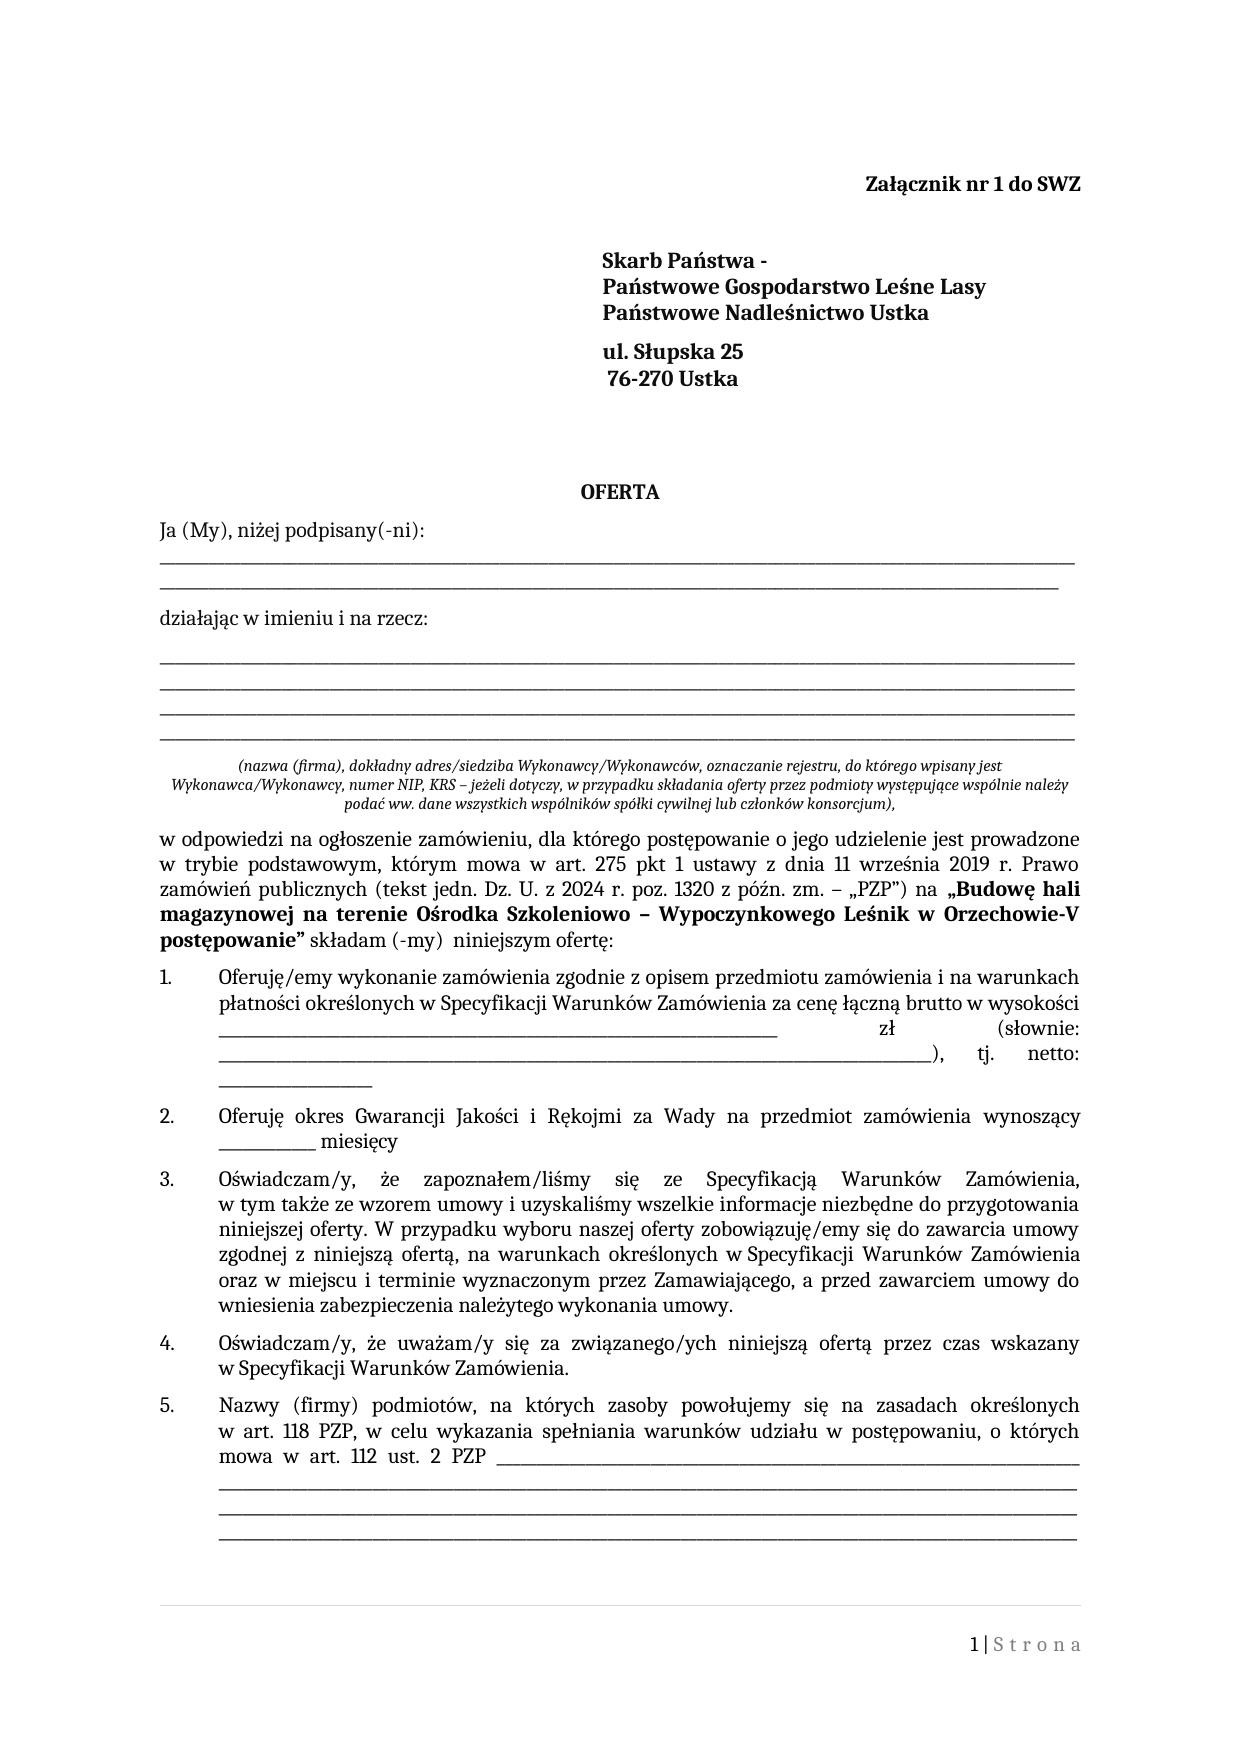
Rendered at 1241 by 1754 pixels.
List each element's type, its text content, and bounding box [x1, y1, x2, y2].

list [159, 1393, 1081, 1544]
text Skarb Państwa - Państwowe Gospodarstwo Leśne Lasy Państwowe Nadleśnictwo Ustka [602, 247, 1081, 326]
text działając w imieniu i na rzecz: [159, 605, 1081, 631]
text ul. Słupska 25 76-270 Ustka [602, 339, 1081, 392]
text OFERTA [159, 479, 1081, 505]
list Oświadczam/y, że uważam/y się za związanego/ych niniejszą ofertą przez czas wskazany w Specyfikacji Warunków Zamówienia. [159, 1330, 1081, 1381]
text Ja (My), niżej podpisany(-ni): ________________________________________________________________________________________________________________________________________________________________________________________________________________________________ [159, 517, 1081, 593]
list Oferuję okres Gwarancji Jakości i Rękojmi za Wady na przedmiot zamówienia wynoszący ____________ miesięcy [159, 1103, 1081, 1154]
text (nazwa (firma), dokładny adres/siedziba Wykonawcy/Wykonawców, oznaczanie rejestru, do którego wpisany jest Wykonawca/Wykonawcy, numer NIP, KRS – jeżeli dotyczy, w przypadku składania oferty przez podmioty występujące wspólnie należy podać ww. dane wszystkich wspólników spółki cywilnej lub członków konsorcjum), [159, 756, 1081, 814]
text w odpowiedzi na ogłoszenie zamówieniu, dla którego postępowanie o jego udzielenie jest prowadzone w trybie podstawowym, którym mowa w art. 275 pkt 1 ustawy z dnia 11 września 2019 r. Prawo zamówień publicznych (tekst jedn. Dz. U. z 2024 r. poz. 1320 z późn. zm. – „PZP”) na „Budowę hali magazynowej na terenie Ośrodka Szkoleniowo – Wypoczynkowego Leśnik w Orzechowie-V postępowanie” składam (-my) niniejszym ofertę: [159, 826, 1081, 952]
text ____________________________________________________________________________________________________________________________________________________________________________________________________________________________________________________________________________________________________________________________________________________________________________________________________________________________________________________________________ [159, 643, 1081, 744]
text Załącznik nr 1 do SWZ [809, 172, 1081, 197]
list Oferuję/emy wykonanie zamówienia zgodnie z opisem przedmiotu zamówienia i na warunkach płatności określonych w Specyfikacji Warunków Zamówienia za cenę łączną brutto w wysokości _____________________________________________________________________ zł (słownie: ________________________________________________________________________________________), tj. netto: ___________________ [159, 965, 1081, 1091]
list Oświadczam/y, że zapoznałem/liśmy się ze Specyfikacją Warunków Zamówienia, w tym także ze wzorem umowy i uzyskaliśmy wszelkie informacje niezbędne do przygotowania niniejszej oferty. W przypadku wyboru naszej oferty zobowiązuję/emy się do zawarcia umowy zgodnej z niniejszą ofertą, na warunkach określonych w Specyfikacji Warunków Zamówienia oraz w miejscu i terminie wyznaczonym przez Zamawiającego, a przed zawarciem umowy do wniesienia zabezpieczenia należytego wykonania umowy. [159, 1166, 1081, 1318]
